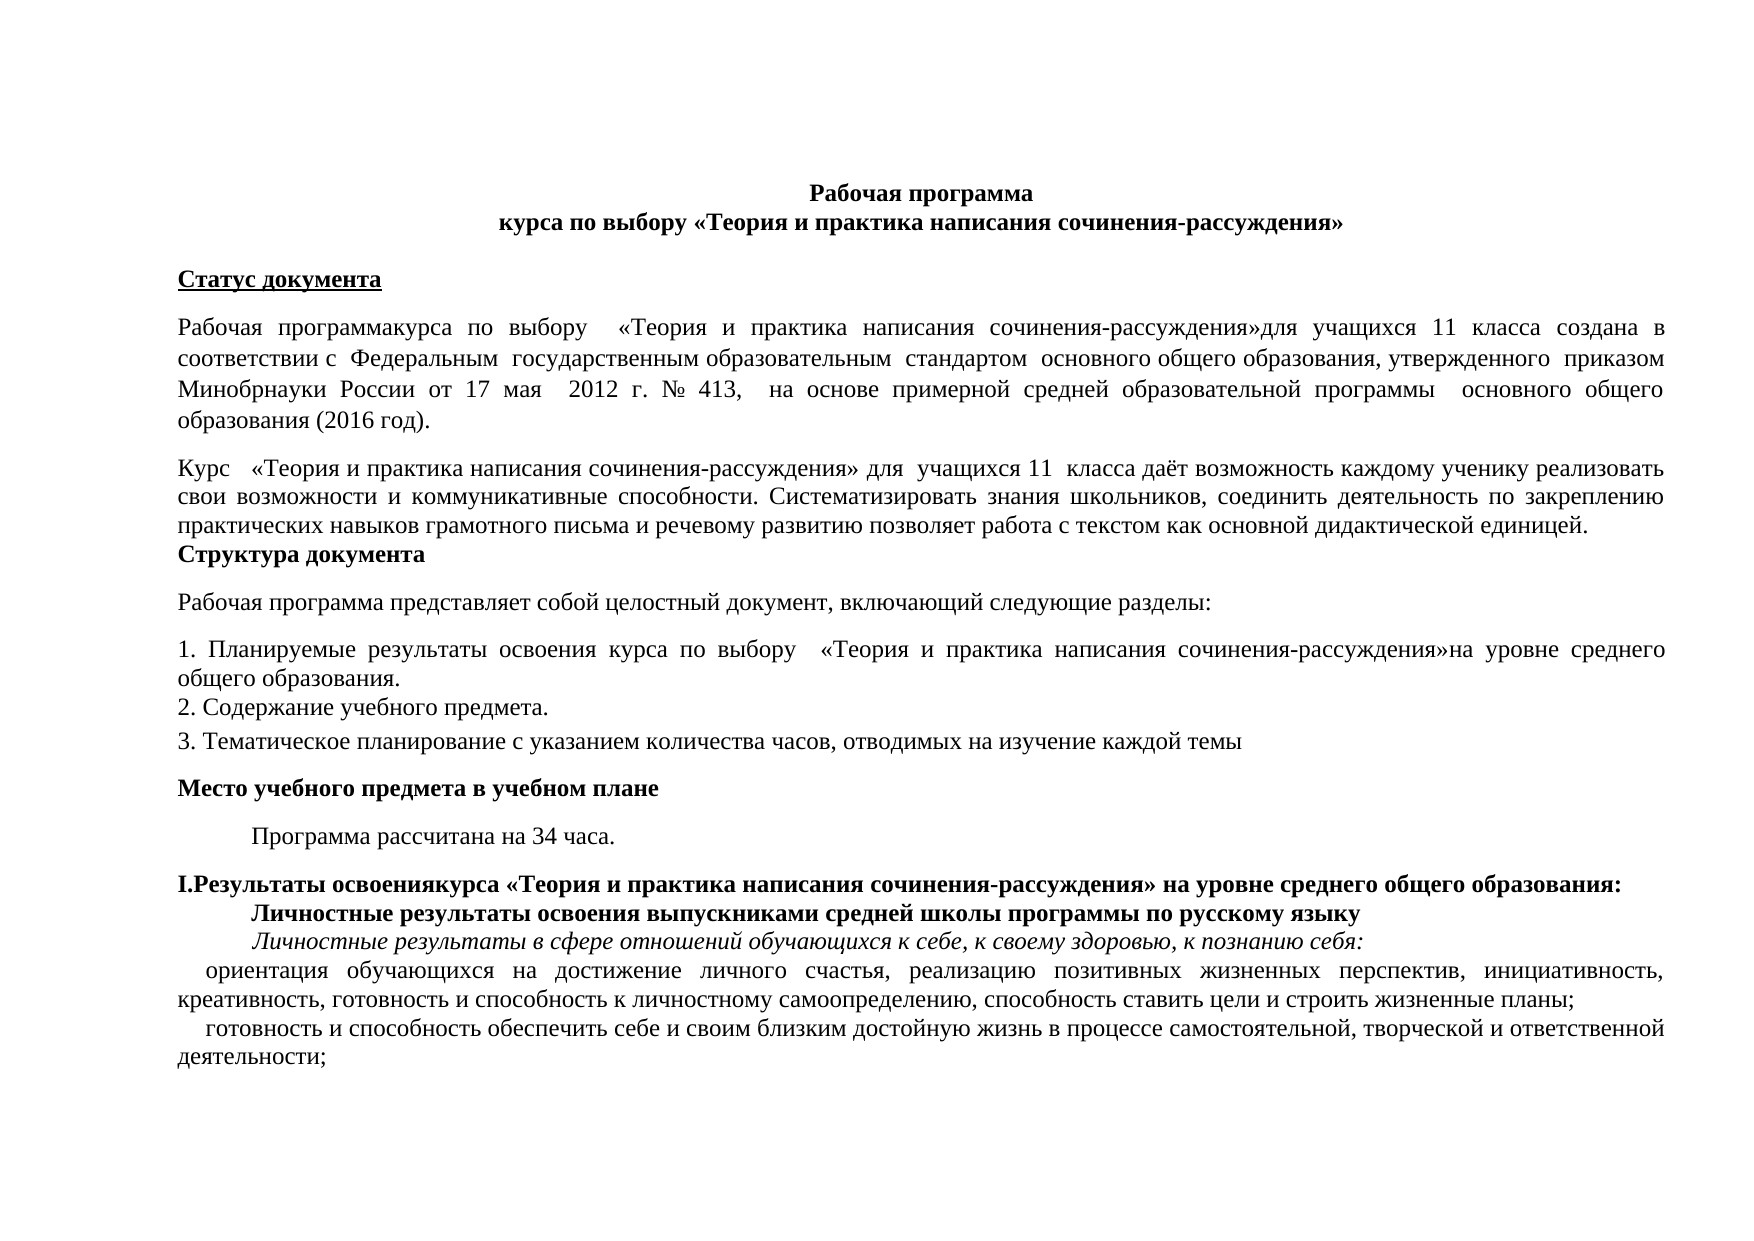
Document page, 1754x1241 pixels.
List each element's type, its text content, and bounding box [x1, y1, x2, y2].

text Статус документа [177, 264, 1665, 293]
text Личностные результаты освоения выпускниками средней школы программы по русскому языку [177, 898, 1665, 926]
text 2. Содержание учебного предмета. [177, 692, 1665, 721]
text курса по выбору «Теория и практика написания сочинения-рассуждения» [177, 207, 1665, 235]
text Рабочая программакурса по выбору «Теория и практика написания сочинения-рассуждения»для учащихся 11 класса создана в соответствии с Федеральным государственным образовательным стандартом основного общего образования, утвержденного приказом Минобрнауки России от 17 мая 2012 г. № 413, на основе примерной средней образовательной программы основного общего образования (2016 год). [177, 312, 1665, 434]
text I.Результаты освоениякурса «Теория и практика написания сочинения-рассуждения» на уровне среднего общего образования: [177, 869, 1665, 898]
text Программа рассчитана на 34 часа. [177, 821, 1665, 850]
list Личностные результаты в сфере отношений обучающихся к себе, к своему здоровью, к познанию себя: [252, 926, 1665, 955]
text 1. Планируемые результаты освоения курса по выбору «Теория и практика написания сочинения-рассуждения»на уровне среднего общего образования. [177, 634, 1665, 692]
text Курс «Теория и практика написания сочинения-рассуждения» для учащихся 11 класса даёт возможность каждому ученику реализовать свои возможности и коммуникативные способности. Систематизировать знания школьников, соединить деятельность по закреплению практических навыков грамотного письма и речевому развитию позволяет работа с текстом как основной дидактической единицей. [177, 453, 1665, 539]
text Рабочая программа представляет собой целостный документ, включающий следующие разделы: [177, 587, 1665, 615]
text 3. Тематическое планирование с указанием количества часов, отводимых на изучение каждой темы [177, 726, 1665, 754]
text Рабочая программа [177, 178, 1665, 207]
text Место учебного предмета в учебном плане [177, 773, 1665, 802]
text Структура документа [177, 539, 1665, 568]
text готовность и способность обеспечить себе и своим близким достойную жизнь в процессе самостоятельной, творческой и ответственной деятельности; [177, 1013, 1665, 1070]
text ориентация обучающихся на достижение личного счастья, реализацию позитивных жизненных перспектив, инициативность, креативность, готовность и способность к личностному самоопределению, способность ставить цели и строить жизненные планы; [177, 955, 1665, 1013]
